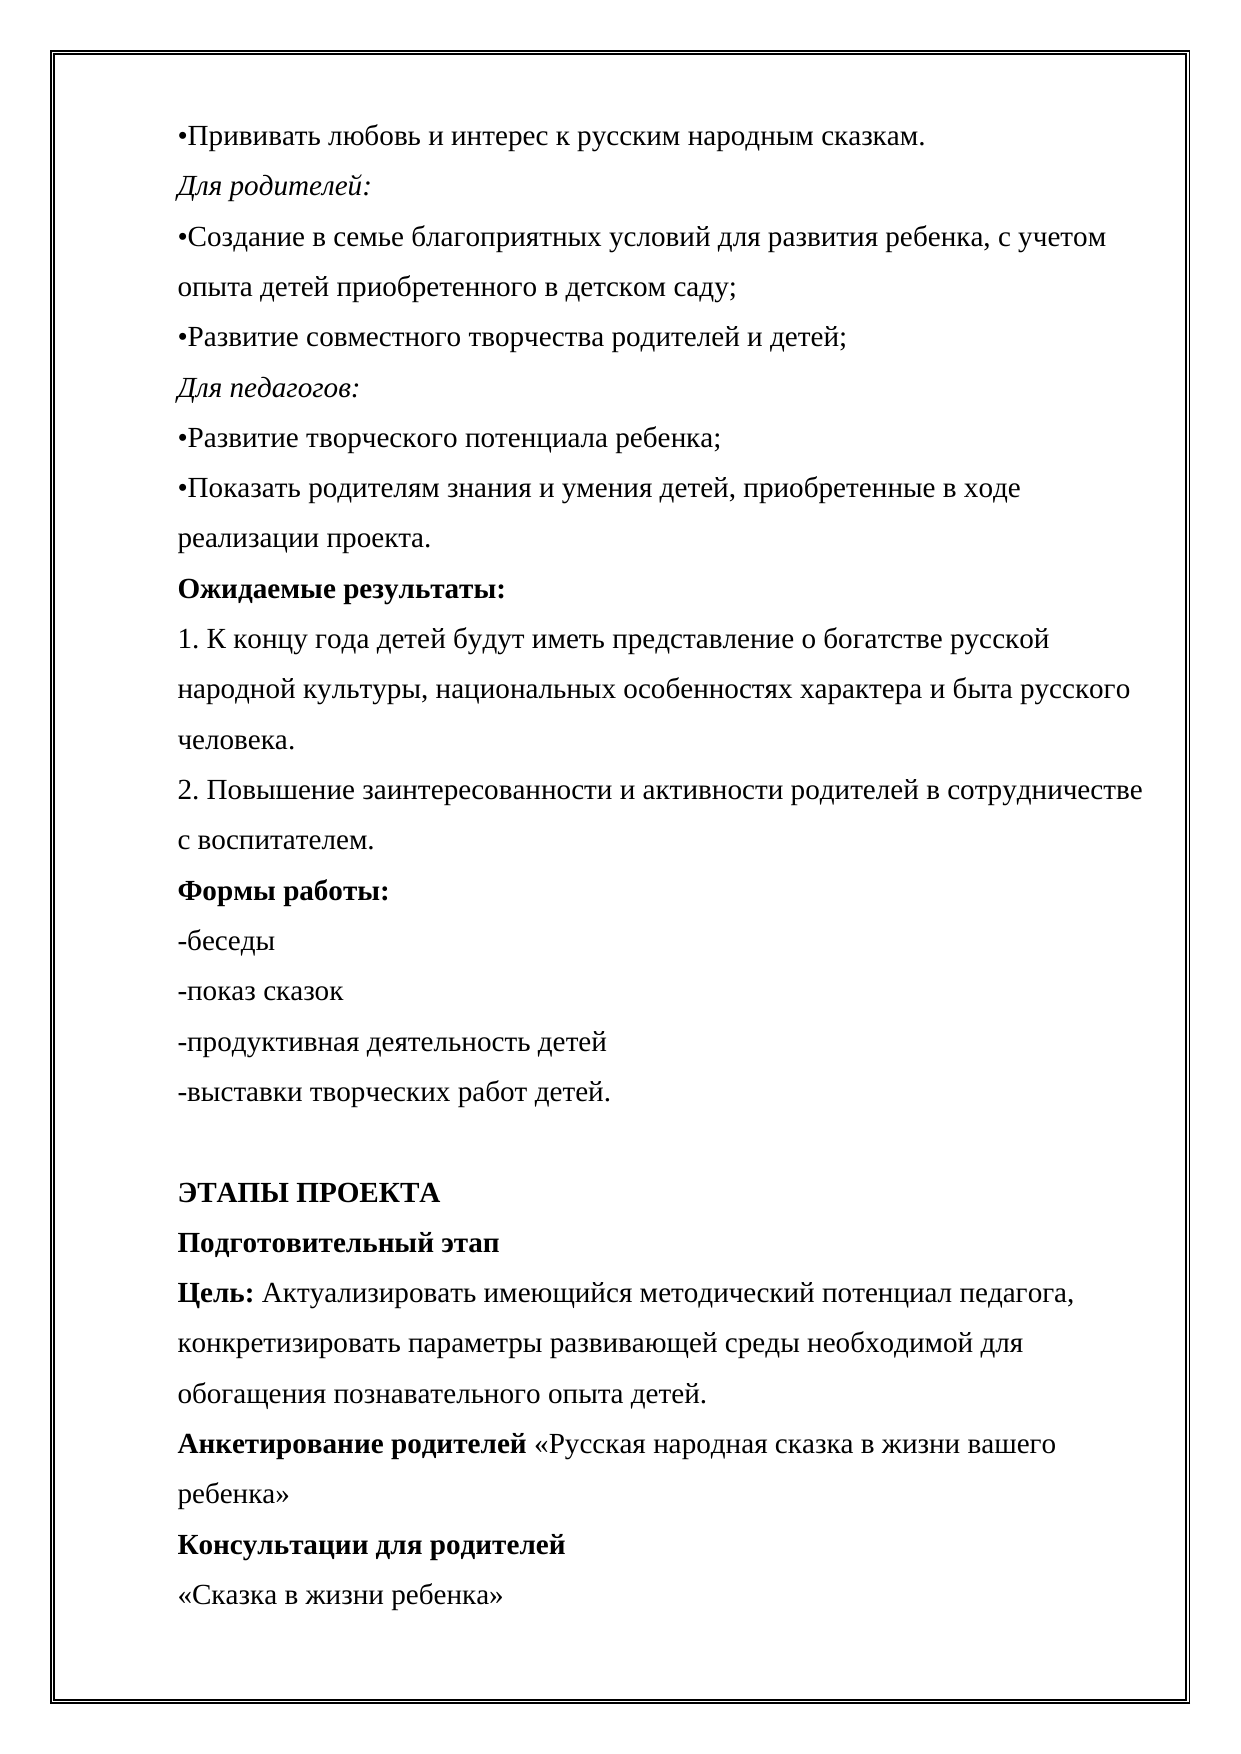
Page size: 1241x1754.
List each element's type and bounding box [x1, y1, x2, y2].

text [177, 118, 1152, 1611]
